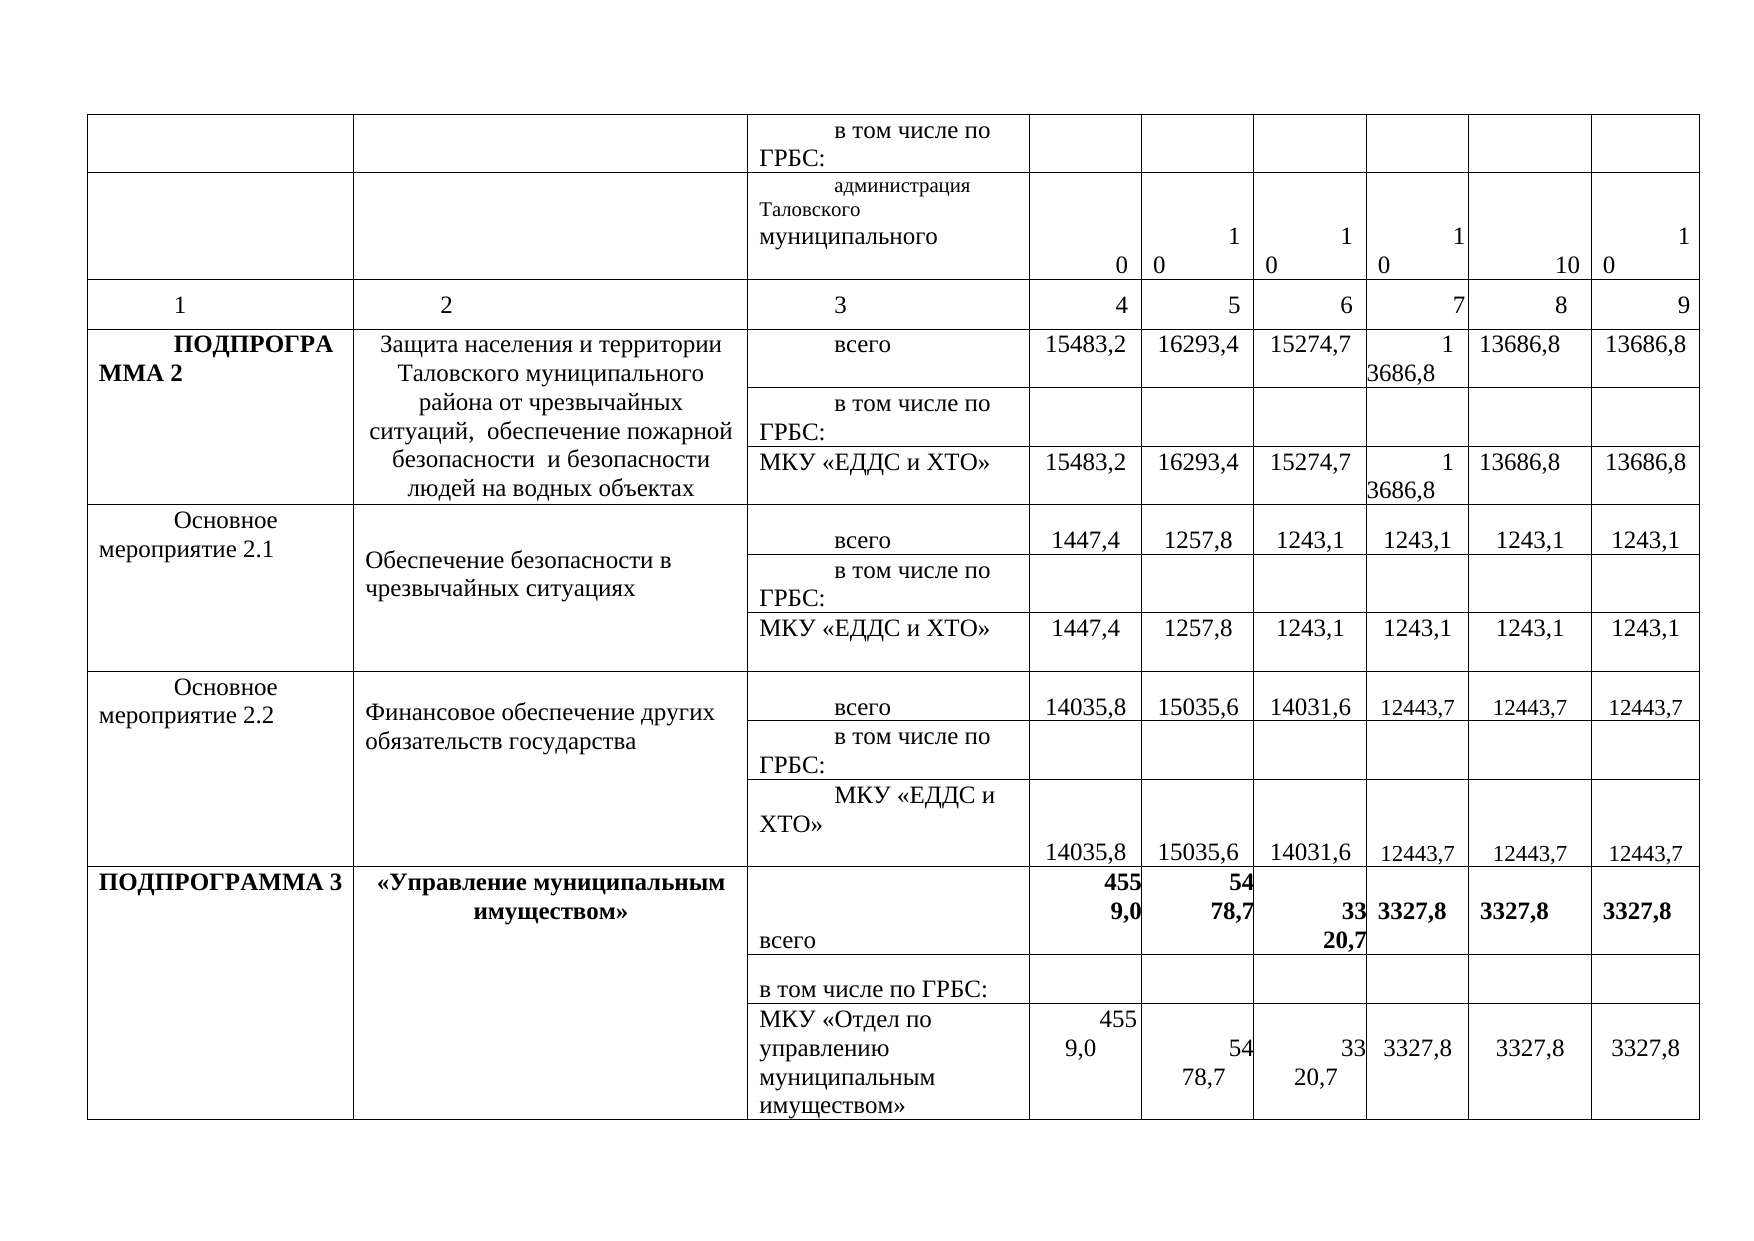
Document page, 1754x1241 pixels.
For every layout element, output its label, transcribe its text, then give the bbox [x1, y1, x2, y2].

table_cell [1592, 115, 1699, 172]
table_cell 12443,7 [1469, 672, 1591, 720]
table_cell 1243,1 [1254, 505, 1366, 554]
table_cell Защита населения и территории Таловского муниципального района от чрезвычайных ситуаций, обеспечение пожарной безопасности и безопасности людей на водных объектах [354, 330, 747, 504]
table_cell [1030, 555, 1141, 612]
table_cell 3327,8 [1367, 1004, 1468, 1119]
table_cell [1469, 721, 1591, 779]
table_cell 3327,8 [1592, 1004, 1699, 1119]
table_cell [1142, 115, 1253, 172]
table_cell 12443,7 [1367, 672, 1468, 720]
table_cell 16293,4 [1142, 447, 1253, 504]
table_cell 1 [88, 280, 353, 328]
table_cell в том числе по ГРБС: [748, 555, 1029, 612]
table_cell [354, 115, 747, 172]
table_cell [1142, 388, 1253, 446]
table_cell «Управление муниципальным имуществом» [354, 867, 747, 1119]
table_cell 1447,4 [1030, 613, 1141, 671]
table_cell всего [748, 672, 1029, 720]
table_cell 4 [1030, 280, 1141, 328]
table_cell 3320,7 [1254, 867, 1366, 953]
table_cell 3327,8 [1592, 867, 1699, 953]
table_cell [1254, 555, 1366, 612]
table_cell [1469, 115, 1591, 172]
table_cell [1142, 721, 1253, 779]
table_cell Обеспечение безопасности в чрезвычайных ситуациях [354, 505, 747, 671]
table_cell [1367, 955, 1468, 1003]
table_cell [1592, 955, 1699, 1003]
table_cell в том числе по ГРБС: [748, 955, 1029, 1003]
table_cell администрация Таловского муниципального [748, 173, 1029, 279]
table_cell всего [748, 505, 1029, 554]
table_cell 16293,4 [1142, 330, 1253, 387]
table_cell Основное мероприятие 2.2 [88, 672, 353, 866]
table_cell [1030, 955, 1141, 1003]
table_cell 14031,6 [1254, 672, 1366, 720]
table_cell 0 [1030, 173, 1141, 279]
table_cell в том числе по ГРБС: [748, 721, 1029, 779]
table_cell [1367, 388, 1468, 446]
table_cell 14035,8 [1030, 780, 1141, 866]
table_cell [1254, 115, 1366, 172]
table_cell 3327,8 [1469, 867, 1591, 953]
table_cell 1243,1 [1469, 613, 1591, 671]
table_cell [1030, 388, 1141, 446]
table_cell 10 [1142, 173, 1253, 279]
table_cell 5478,7 [1142, 867, 1253, 953]
table_cell 13686,8 [1367, 330, 1468, 387]
table_cell 2 [354, 280, 747, 328]
table_cell 13686,8 [1367, 447, 1468, 504]
table_cell 5478,7 [1142, 1004, 1253, 1119]
table_cell [1469, 388, 1591, 446]
table_cell в том числе по ГРБС: [748, 388, 1029, 446]
table_cell 8 [1469, 280, 1591, 328]
table_cell [1367, 555, 1468, 612]
table_cell 15274,7 [1254, 330, 1366, 387]
table_cell 7 [1367, 280, 1468, 328]
table_cell [1592, 388, 1699, 446]
table_cell 10 [1469, 173, 1591, 279]
table_cell 1257,8 [1142, 613, 1253, 671]
table_cell 3327,8 [1469, 1004, 1591, 1119]
table_cell 4559,0 [1030, 1004, 1141, 1119]
table_cell 12443,7 [1592, 780, 1699, 866]
table_cell ПОДПРОГРАММА 3 [88, 867, 353, 1119]
table_cell всего [748, 330, 1029, 387]
table_cell 13686,8 [1469, 330, 1591, 387]
table_cell 10 [1254, 173, 1366, 279]
table_cell 15483,2 [1030, 447, 1141, 504]
table_cell [1254, 388, 1366, 446]
table_cell всего [748, 867, 1029, 953]
table_cell 14031,6 [1254, 780, 1366, 866]
table_cell [1367, 721, 1468, 779]
table_cell МКУ «ЕДДС и ХТО» [748, 613, 1029, 671]
table_cell 1447,4 [1030, 505, 1141, 554]
table_cell [1142, 555, 1253, 612]
table_cell [1469, 955, 1591, 1003]
table_cell [88, 173, 353, 279]
table_cell 15274,7 [1254, 447, 1366, 504]
table_cell 10 [1592, 173, 1699, 279]
table_cell 1243,1 [1367, 613, 1468, 671]
table_cell [1030, 115, 1141, 172]
table_cell 6 [1254, 280, 1366, 328]
table_cell 1243,1 [1592, 613, 1699, 671]
table_cell 14035,8 [1030, 672, 1141, 720]
table_cell [1592, 555, 1699, 612]
table_cell в том числе по ГРБС: [748, 115, 1029, 172]
table_cell МКУ «ЕДДС и ХТО» [748, 780, 1029, 866]
table_cell 3320,7 [1254, 1004, 1366, 1119]
table_cell 12443,7 [1592, 672, 1699, 720]
table_cell 13686,8 [1469, 447, 1591, 504]
table_cell 3327,8 [1367, 867, 1468, 953]
table_cell 15483,2 [1030, 330, 1141, 387]
table_cell [354, 173, 747, 279]
table_cell 4559,0 [1030, 867, 1141, 953]
table_cell [1367, 115, 1468, 172]
table_cell 1257,8 [1142, 505, 1253, 554]
table_cell 13686,8 [1592, 330, 1699, 387]
table_cell 13686,8 [1592, 447, 1699, 504]
table_cell 1243,1 [1592, 505, 1699, 554]
table_cell [1254, 955, 1366, 1003]
table_cell ПОДПРОГРАММА 2 [88, 330, 353, 504]
table_cell 12443,7 [1367, 780, 1468, 866]
table_cell [88, 115, 353, 172]
table_cell 10 [1367, 173, 1468, 279]
table_cell [1142, 955, 1253, 1003]
table_cell 15035,6 [1142, 672, 1253, 720]
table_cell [748, 1004, 1029, 1119]
table_cell 15035,6 [1142, 780, 1253, 866]
table_cell 5 [1142, 280, 1253, 328]
table_cell 1243,1 [1469, 505, 1591, 554]
table_cell [1254, 721, 1366, 779]
table_cell 1243,1 [1254, 613, 1366, 671]
table_cell [1592, 721, 1699, 779]
table_cell [1469, 555, 1591, 612]
table_cell МКУ «ЕДДС и ХТО» [748, 447, 1029, 504]
table_cell Основное мероприятие 2.1 [88, 505, 353, 671]
table_cell 9 [1592, 280, 1699, 328]
table_cell [1030, 721, 1141, 779]
table_cell 1243,1 [1367, 505, 1468, 554]
table_cell 3 [748, 280, 1029, 328]
table_cell 12443,7 [1469, 780, 1591, 866]
table_cell Финансовое обеспечение других обязательств государства [354, 672, 747, 866]
